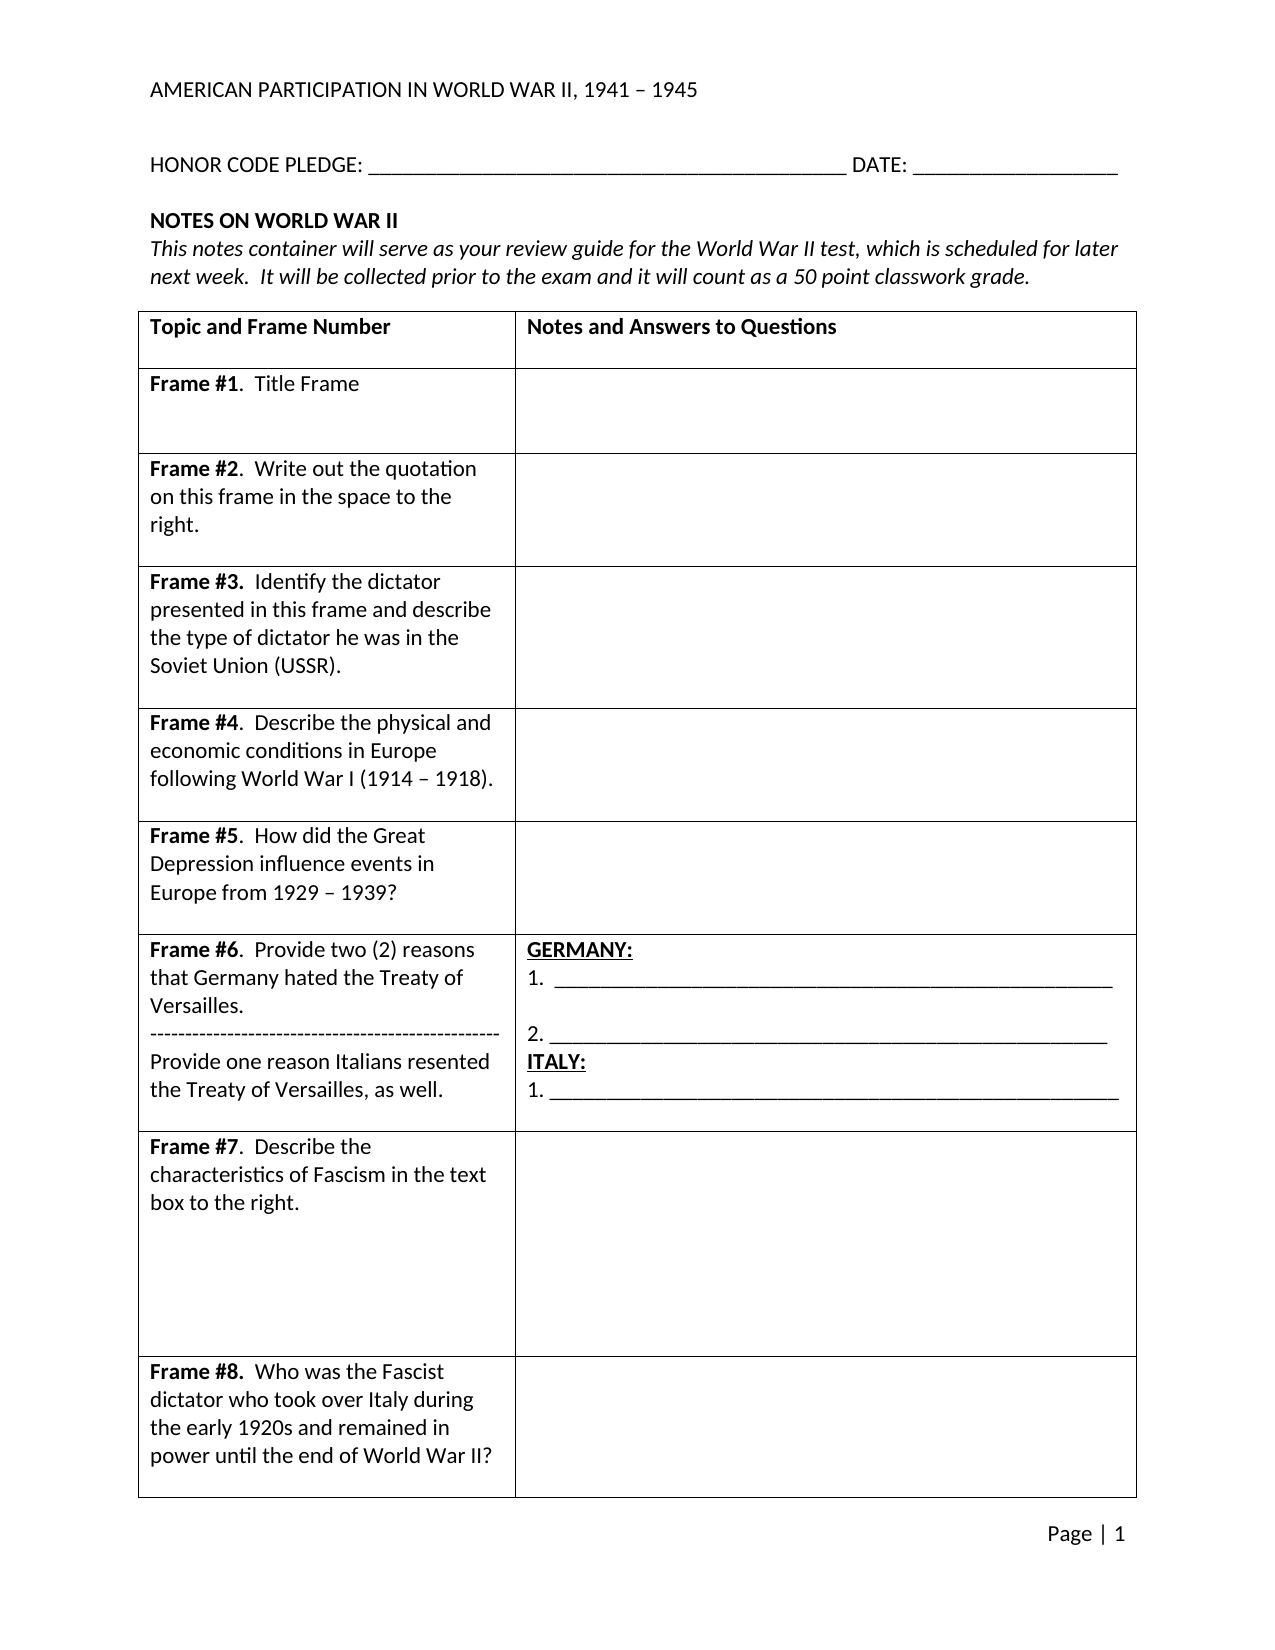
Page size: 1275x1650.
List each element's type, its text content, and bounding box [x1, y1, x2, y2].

table_cell [516, 567, 1136, 707]
table_cell Frame #5. How did the Great Depression influence events in Europe from 1929 – 1939? [139, 822, 515, 934]
text NOTES ON WORLD WAR II [150, 206, 1125, 234]
table_cell [516, 822, 1136, 934]
table_cell Frame #3. Identify the dictator presented in this frame and describe the type of dictator he was in the Soviet Union (USSR). [139, 567, 515, 707]
text This notes container will serve as your review guide for the World War II test, which is scheduled for later next week. It will be collected prior to the exam and it will count as a 50 point classwork grade. [150, 234, 1125, 290]
table_cell [516, 1357, 1136, 1497]
table_cell [516, 709, 1136, 821]
table_cell Frame #8. Who was the Fascist dictator who took over Italy during the early 1920s and remained in power until the end of World War II? [139, 1357, 515, 1497]
table_cell [516, 1132, 1136, 1356]
table_header Topic and Frame Number [139, 312, 515, 368]
table_cell [516, 454, 1136, 566]
table_cell GERMANY: 1. _________________________________________________ 2. _________________________________________________ ITALY: 1. __________________________________________________ [516, 935, 1136, 1131]
table_cell Frame #1. Title Frame [139, 369, 515, 453]
table_cell [516, 369, 1136, 453]
text HONOR CODE PLEDGE: __________________________________________ DATE: __________________ [150, 150, 1125, 178]
table_cell Frame #6. Provide two (2) reasons that Germany hated the Treaty of Versailles. -------------------------------------------------- Provide one reason Italians resented the Treaty of Versailles, as well. [139, 935, 515, 1131]
table_header Notes and Answers to Questions [516, 312, 1136, 368]
table_cell Frame #7. Describe the characteristics of Fascism in the text box to the right. [139, 1132, 515, 1356]
table_cell Frame #2. Write out the quotation on this frame in the space to the right. [139, 454, 515, 566]
table_cell Frame #4. Describe the physical and economic conditions in Europe following World War I (1914 – 1918). [139, 709, 515, 821]
